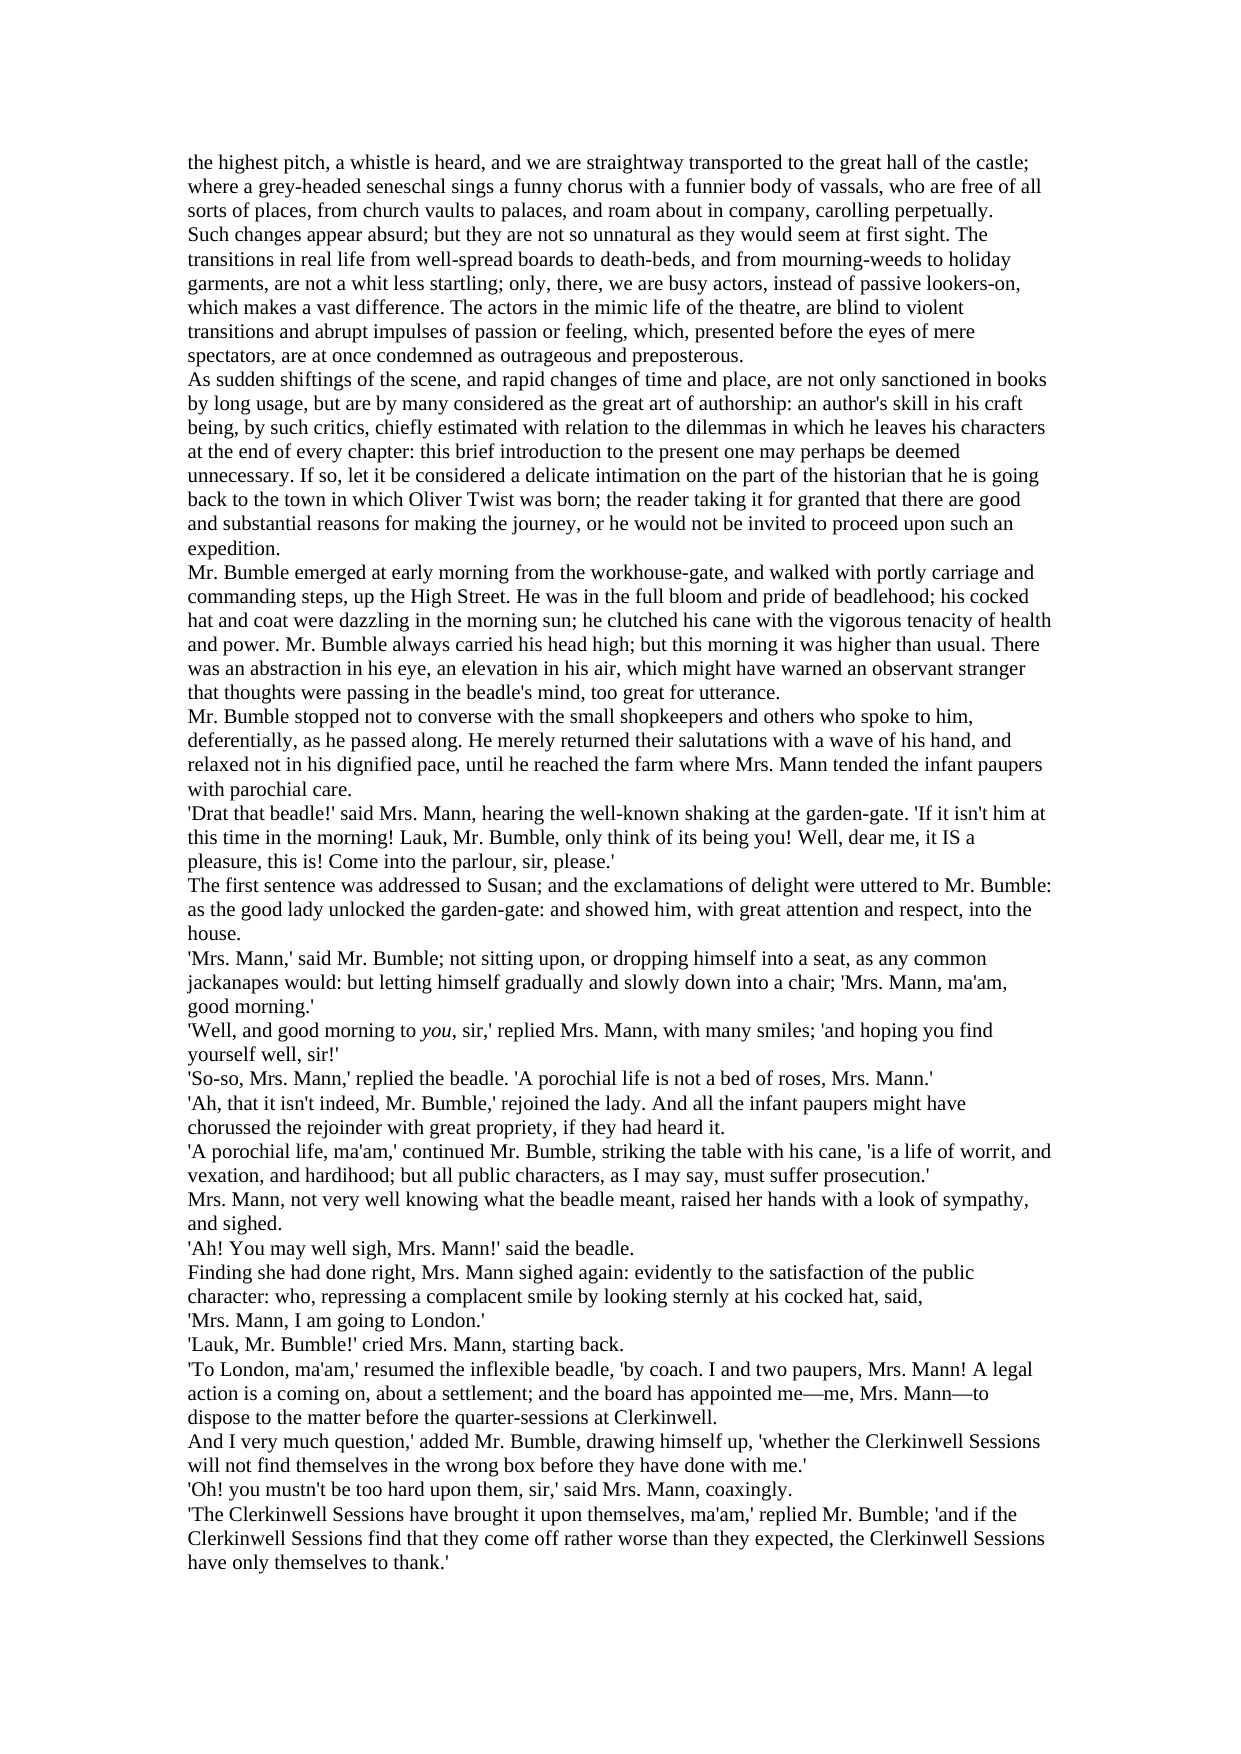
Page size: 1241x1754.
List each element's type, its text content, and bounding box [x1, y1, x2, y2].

text Mr. Bumble emerged at early morning from the workhouse-gate, and walked with portly carriage and commanding steps, up the High Street. He was in the full bloom and pride of beadlehood; his cocked hat and coat were dazzling in the morning sun; he clutched his cane with the vigorous tenacity of health and power. Mr. Bumble always carried his head high; but this morning it was higher than usual. There was an abstraction in his eye, an elevation in his air, which might have warned an observant stranger that thoughts were passing in the beadle's mind, too great for utterance. [187, 560, 1053, 704]
text The first sentence was addressed to Susan; and the exclamations of delight were uttered to Mr. Bumble: as the good lady unlocked the garden-gate: and showed him, with great attention and respect, into the house. [187, 873, 1053, 945]
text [187, 150, 1053, 222]
text 'Ah, that it isn't indeed, Mr. Bumble,' rejoined the lady. And all the infant paupers might have chorussed the rejoinder with great propriety, if they had heard it. [187, 1091, 1053, 1139]
text 'Lauk, Mr. Bumble!' cried Mrs. Mann, starting back. [187, 1332, 1053, 1356]
text 'Oh! you mustn't be too hard upon them, sir,' said Mrs. Mann, coaxingly. [187, 1477, 1053, 1501]
text Finding she had done right, Mrs. Mann sighed again: evidently to the satisfaction of the public character: who, repressing a complacent smile by looking sternly at his cocked hat, said, [187, 1260, 1053, 1308]
text 'To London, ma'am,' resumed the inflexible beadle, 'by coach. I and two paupers, Mrs. Mann! A legal action is a coming on, about a settlement; and the board has appointed me—me, Mrs. Mann—to dispose to the matter before the quarter-sessions at Clerkinwell. [187, 1357, 1053, 1429]
text Mrs. Mann, not very well knowing what the beadle meant, raised her hands with a look of sympathy, and sighed. [187, 1187, 1053, 1235]
text 'The Clerkinwell Sessions have brought it upon themselves, ma'am,' replied Mr. Bumble; 'and if the Clerkinwell Sessions find that they come off rather worse than they expected, the Clerkinwell Sessions have only themselves to thank.' [187, 1502, 1053, 1574]
text 'Mrs. Mann,' said Mr. Bumble; not sitting upon, or dropping himself into a seat, as any common jackanapes would: but letting himself gradually and slowly down into a chair; 'Mrs. Mann, ma'am, good morning.' [187, 946, 1053, 1018]
text 'Well, and good morning to you, sir,' replied Mrs. Mann, with many smiles; 'and hoping you find yourself well, sir!' [187, 1018, 1053, 1066]
text Such changes appear absurd; but they are not so unnatural as they would seem at first sight. The transitions in real life from well-spread boards to death-beds, and from mourning-weeds to holiday garments, are not a whit less startling; only, there, we are busy actors, instead of passive lookers-on, which makes a vast difference. The actors in the mimic life of the theatre, are blind to violent transitions and abrupt impulses of passion or feeling, which, presented before the eyes of mere spectators, are at once condemned as outrageous and preposterous. [187, 222, 1053, 367]
text 'Ah! You may well sigh, Mrs. Mann!' said the beadle. [187, 1236, 1053, 1259]
text 'Drat that beadle!' said Mrs. Mann, hearing the well-known shaking at the garden-gate. 'If it isn't him at this time in the morning! Lauk, Mr. Bumble, only think of its being you! Well, dear me, it IS a pleasure, this is! Come into the parlour, sir, please.' [187, 801, 1053, 873]
text 'So-so, Mrs. Mann,' replied the beadle. 'A porochial life is not a bed of roses, Mrs. Mann.' [187, 1066, 1053, 1090]
text 'A porochial life, ma'am,' continued Mr. Bumble, striking the table with his cane, 'is a life of worrit, and vexation, and hardihood; but all public characters, as I may say, must suffer prosecution.' [187, 1139, 1053, 1187]
text And I very much question,' added Mr. Bumble, drawing himself up, 'whether the Clerkinwell Sessions will not find themselves in the wrong box before they have done with me.' [187, 1429, 1053, 1477]
text As sudden shiftings of the scene, and rapid changes of time and place, are not only sanctioned in books by long usage, but are by many considered as the great art of authorship: an author's skill in his craft being, by such critics, chiefly estimated with relation to the dilemmas in which he leaves his characters at the end of every chapter: this brief introduction to the present one may perhaps be deemed unnecessary. If so, let it be considered a delicate intimation on the part of the historian that he is going back to the town in which Oliver Twist was born; the reader taking it for granted that there are good and substantial reasons for making the journey, or he would not be invited to proceed upon such an expedition. [187, 367, 1053, 559]
text Mr. Bumble stopped not to converse with the small shopkeepers and others who spoke to him, deferentially, as he passed along. He merely returned their salutations with a wave of his hand, and relaxed not in his dignified pace, until he reached the farm where Mrs. Mann tended the infant paupers with parochial care. [187, 704, 1053, 801]
text 'Mrs. Mann, I am going to London.' [187, 1308, 1053, 1332]
